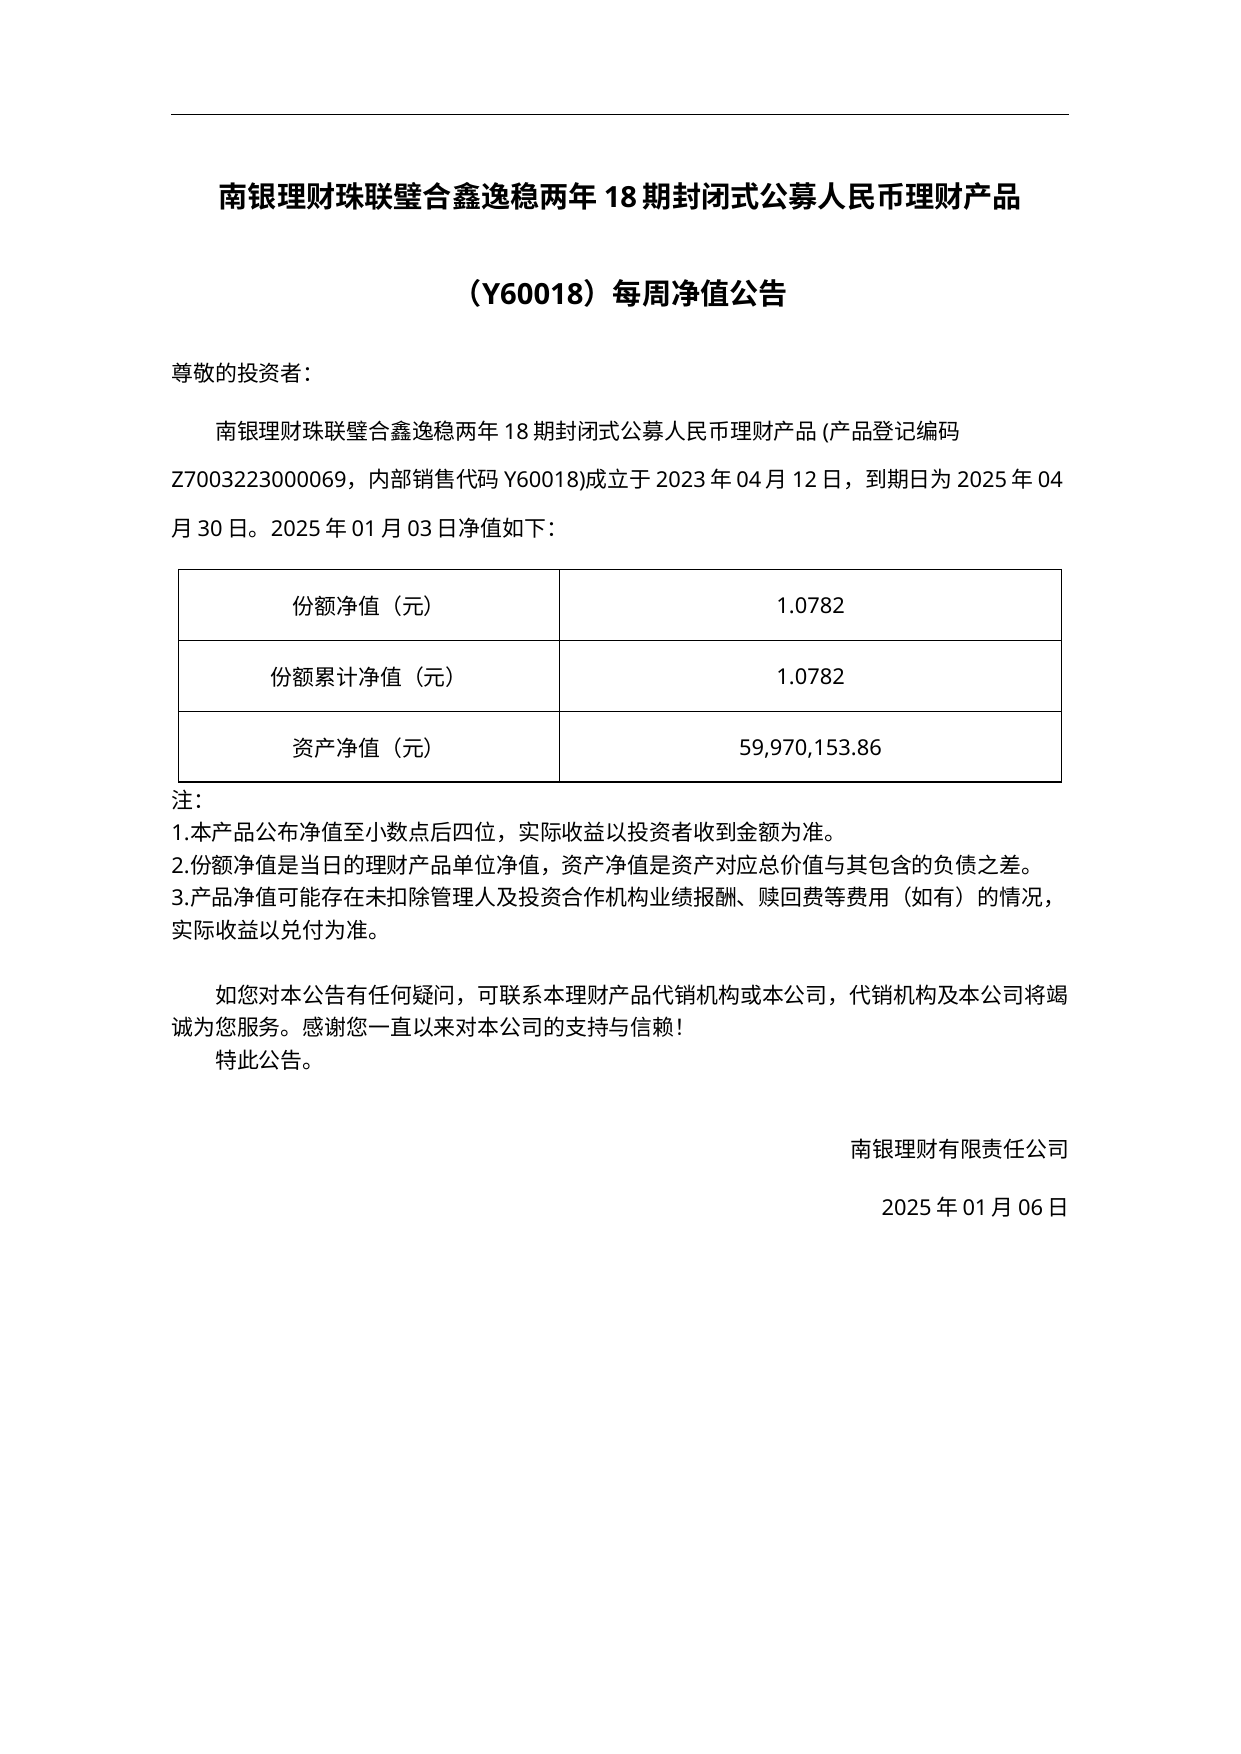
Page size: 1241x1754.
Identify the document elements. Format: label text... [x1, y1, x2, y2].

table_cell 59,970,153.86 [560, 712, 1061, 781]
text 南银理财有限责任公司 [171, 1132, 1069, 1164]
text 如您对本公告有任何疑问，可联系本理财产品代销机构或本公司，代销机构及本公司将竭诚为您服务。感谢您一直以来对本公司的支持与信赖！ [171, 977, 1069, 1042]
text 2025年01月06日 [171, 1190, 1069, 1222]
text 南银理财珠联璧合鑫逸稳两年18期封闭式公募人民币理财产品（Y60018）每周净值公告 [171, 162, 1069, 324]
text 1.本产品公布净值至小数点后四位，实际收益以投资者收到金额为准。 [171, 815, 1069, 847]
text 3.产品净值可能存在未扣除管理人及投资合作机构业绩报酬、赎回费等费用（如有）的情况，实际收益以兑付为准。 [171, 880, 1069, 945]
text 特此公告。 [171, 1042, 1069, 1075]
table_cell 1.0782 [560, 641, 1061, 711]
text 尊敬的投资者： [171, 355, 1069, 388]
text 2.份额净值是当日的理财产品单位净值，资产净值是资产对应总价值与其包含的负债之差。 [171, 847, 1069, 880]
table_cell 份额累计净值（元） [179, 641, 559, 711]
table_cell 资产净值（元） [179, 712, 559, 781]
table_header 份额净值（元） [179, 570, 559, 640]
text 南银理财珠联璧合鑫逸稳两年18期封闭式公募人民币理财产品 (产品登记编码Z7003223000069，内部销售代码Y60018)成立于2023年04月12日，到期日为2025年04月30日。2025年01月03日净值如下： [171, 413, 1069, 543]
table_header 1.0782 [560, 570, 1061, 640]
text 注： [171, 782, 1069, 815]
